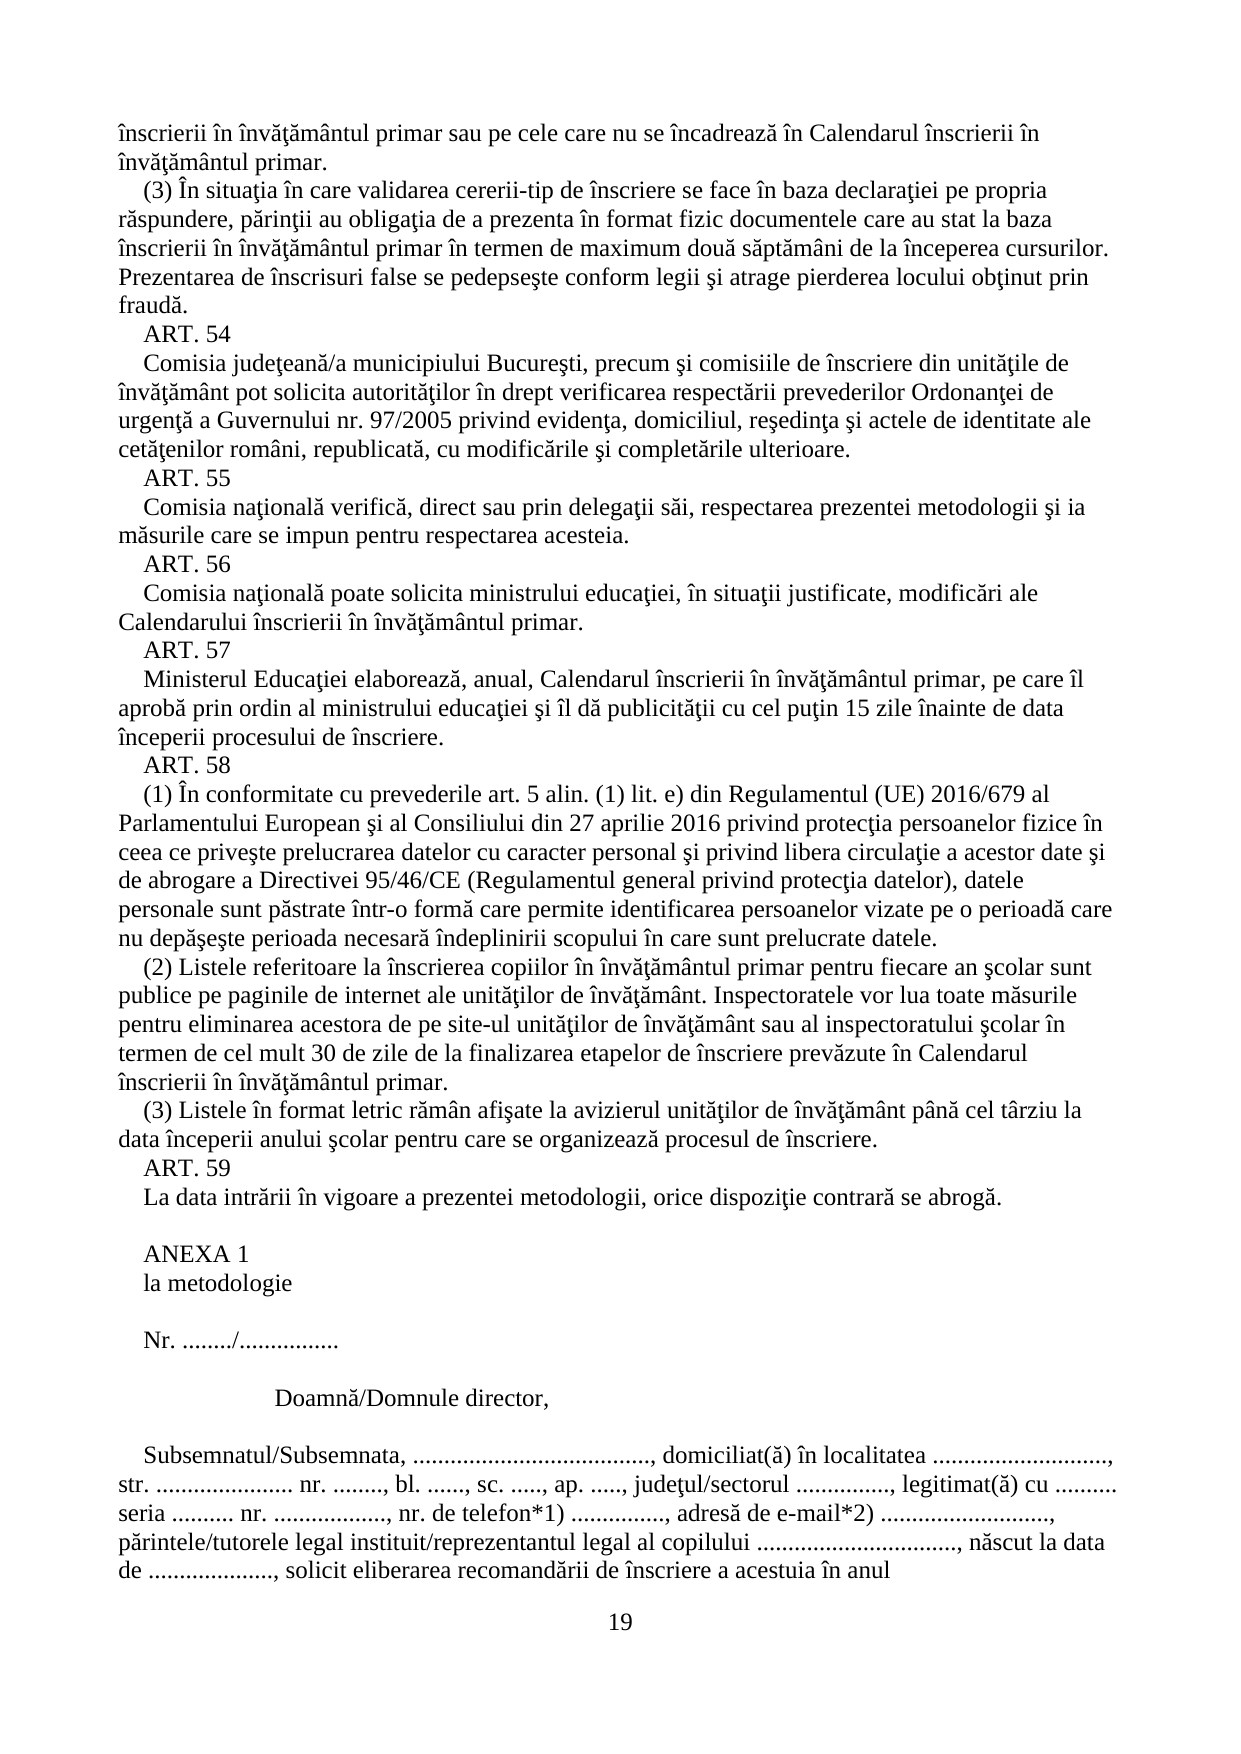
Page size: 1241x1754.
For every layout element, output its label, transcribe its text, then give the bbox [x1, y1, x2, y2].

text La data intrării în vigoare a prezentei metodologii, orice dispoziţie contrară se abrogă. [118, 1182, 1122, 1211]
text ART. 57 [118, 636, 1122, 664]
text (1) În conformitate cu prevederile art. 5 alin. (1) lit. e) din Regulamentul (UE) 2016/679 al Parlamentului European şi al Consiliului din 27 aprilie 2016 privind protecţia persoanelor fizice în ceea ce priveşte prelucrarea datelor cu caracter personal şi privind libera circulaţie a acestor date şi de abrogare a Directivei 95/46/CE (Regulamentul general privind protecţia datelor), datele personale sunt păstrate într-o formă care permite identificarea persoanelor vizate pe o perioadă care nu depăşeşte perioada necesară îndeplinirii scopului în care sunt prelucrate datele. [118, 779, 1122, 952]
text la metodologie [118, 1268, 1122, 1297]
text (3) În situaţia în care validarea cererii-tip de înscriere se face în baza declaraţiei pe propria răspundere, părinţii au obligaţia de a prezenta în format fizic documentele care au stat la baza înscrierii în învăţământul primar în termen de maximum două săptămâni de la începerea cursurilor. Prezentarea de înscrisuri false se pedepseşte conform legii şi atrage pierderea locului obţinut prin fraudă. [118, 176, 1122, 319]
text ART. 58 [118, 751, 1122, 779]
text ART. 55 [118, 463, 1122, 492]
text Comisia naţională poate solicita ministrului educaţiei, în situaţii justificate, modificări ale Calendarului înscrierii în învăţământul primar. [118, 578, 1122, 636]
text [118, 118, 1122, 176]
text ART. 59 [118, 1153, 1122, 1182]
text Doamnă/Domnule director, [118, 1383, 1122, 1412]
text (2) Listele referitoare la înscrierea copiilor în învăţământul primar pentru fiecare an şcolar sunt publice pe paginile de internet ale unităţilor de învăţământ. Inspectoratele vor lua toate măsurile pentru eliminarea acestora de pe site-ul unităţilor de învăţământ sau al inspectoratului şcolar în termen de cel mult 30 de zile de la finalizarea etapelor de înscriere prevăzute în Calendarul înscrierii în învăţământul primar. [118, 952, 1122, 1096]
text ART. 54 [118, 319, 1122, 348]
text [118, 1441, 1122, 1584]
text Ministerul Educaţiei elaborează, anual, Calendarul înscrierii în învăţământul primar, pe care îl aprobă prin ordin al ministrului educaţiei şi îl dă publicităţii cu cel puţin 15 zile înainte de data începerii procesului de înscriere. [118, 664, 1122, 751]
text (3) Listele în format letric rămân afişate la avizierul unităţilor de învăţământ până cel târziu la data începerii anului şcolar pentru care se organizează procesul de înscriere. [118, 1096, 1122, 1153]
text Nr. ......../................ [118, 1326, 1122, 1354]
text Comisia judeţeană/a municipiului Bucureşti, precum şi comisiile de înscriere din unităţile de învăţământ pot solicita autorităţilor în drept verificarea respectării prevederilor Ordonanţei de urgenţă a Guvernului nr. 97/2005 privind evidenţa, domiciliul, reşedinţa şi actele de identitate ale cetăţenilor români, republicată, cu modificările şi completările ulterioare. [118, 348, 1122, 463]
text ART. 56 [118, 549, 1122, 578]
text ANEXA 1 [118, 1239, 1122, 1268]
text Comisia naţională verifică, direct sau prin delegaţii săi, respectarea prezentei metodologii şi ia măsurile care se impun pentru respectarea acesteia. [118, 492, 1122, 549]
